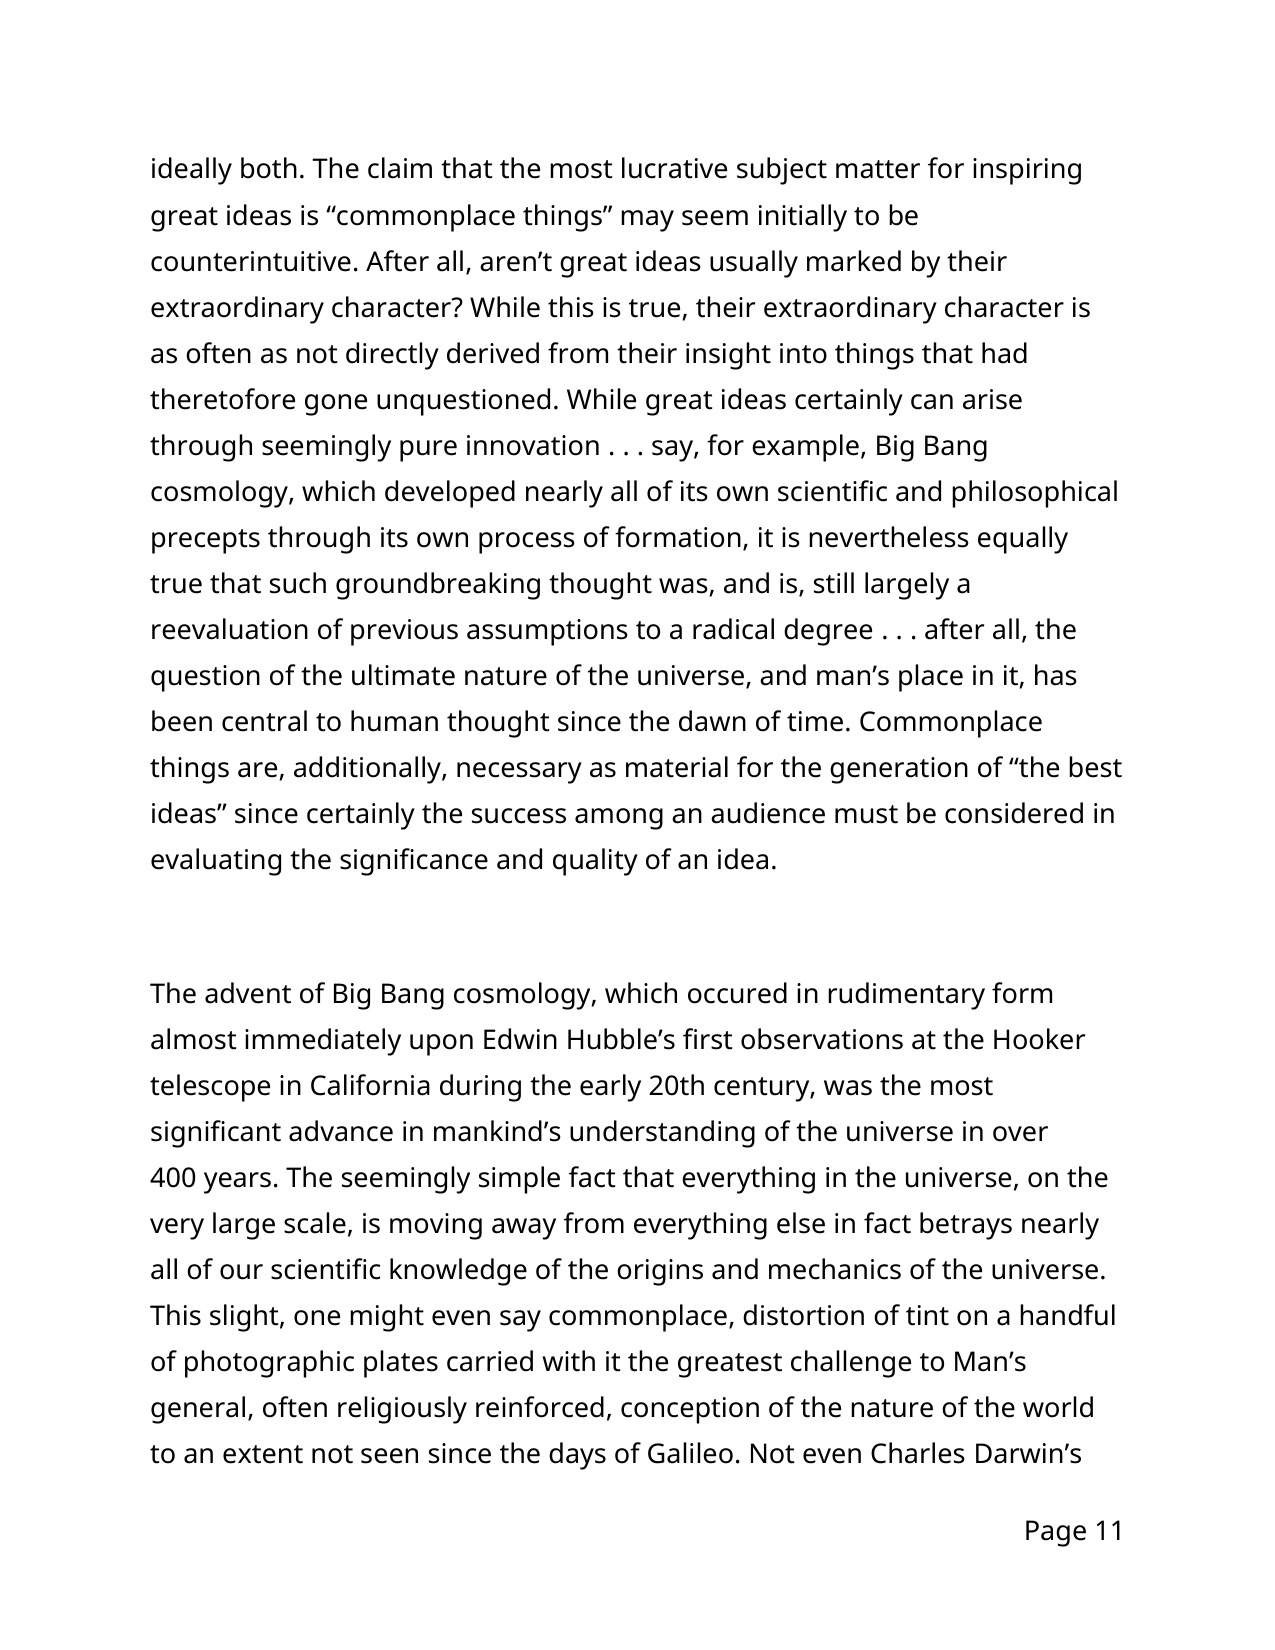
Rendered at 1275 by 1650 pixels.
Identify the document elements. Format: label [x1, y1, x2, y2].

text [150, 974, 1125, 1472]
text [150, 150, 1125, 877]
